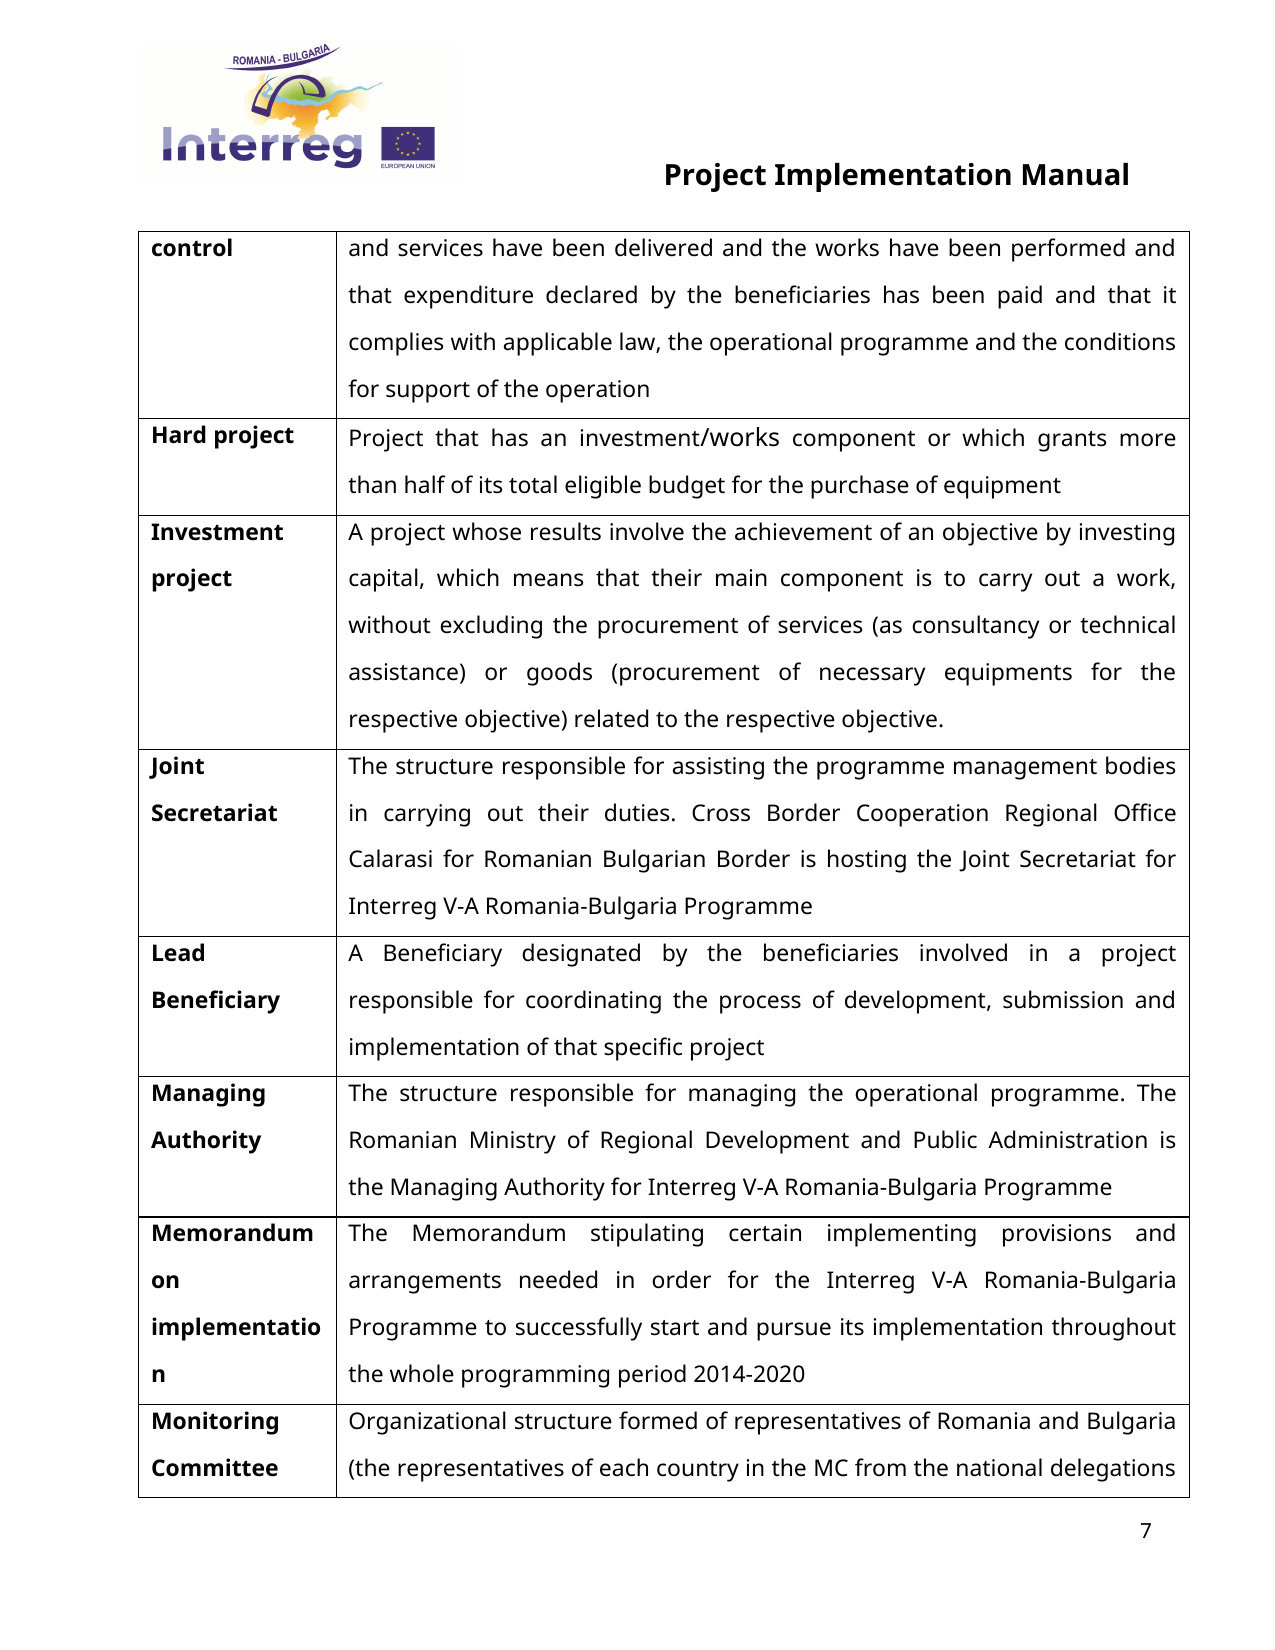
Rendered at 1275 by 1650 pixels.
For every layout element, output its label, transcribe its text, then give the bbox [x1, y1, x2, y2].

table_cell The structure responsible for managing the operational programme. The Romanian Ministry of Regional Development and Public Administration is the Managing Authority for Interreg V-A Romania-Bulgaria Programme [337, 1077, 1189, 1216]
table_cell Hard project [139, 419, 336, 514]
table_cell A project whose results involve the achievement of an objective by investing capital, which means that their main component is to carry out a work, without excluding the procurement of services (as consultancy or technical assistance) or goods (procurement of necessary equipments for the respective objective) related to the respective objective. [337, 516, 1189, 748]
table_cell Monitoring Committee [139, 1405, 336, 1497]
table_cell Managing Authority [139, 1077, 336, 1216]
table_cell Memorandum on implementation [139, 1218, 336, 1403]
table_cell Project that has an investment/works component or which grants more than half of its total eligible budget for the purchase of equipment [337, 419, 1189, 514]
table_cell Lead Beneficiary [139, 937, 336, 1076]
table_cell Joint Secretariat [139, 750, 336, 936]
table_cell First level control [139, 232, 336, 418]
table_cell The structure responsible for assisting the programme management bodies in carrying out their duties. Cross Border Cooperation Regional Office Calarasi for Romanian Bulgarian Border is hosting the Joint Secretariat for Interreg V-A Romania-Bulgaria Programme [337, 750, 1189, 936]
picture [138, 44, 461, 185]
table_cell The Memorandum stipulating certain implementing provisions and arrangements needed in order for the Interreg V-A Romania-Bulgaria Programme to successfully start and pursue its implementation throughout the whole programming period 2014-2020 [337, 1218, 1189, 1403]
table_cell Investment project [139, 516, 336, 748]
table_cell A Beneficiary designated by the beneficiaries involved in a project responsible for coordinating the process of development, submission and implementation of that specific project [337, 937, 1189, 1076]
